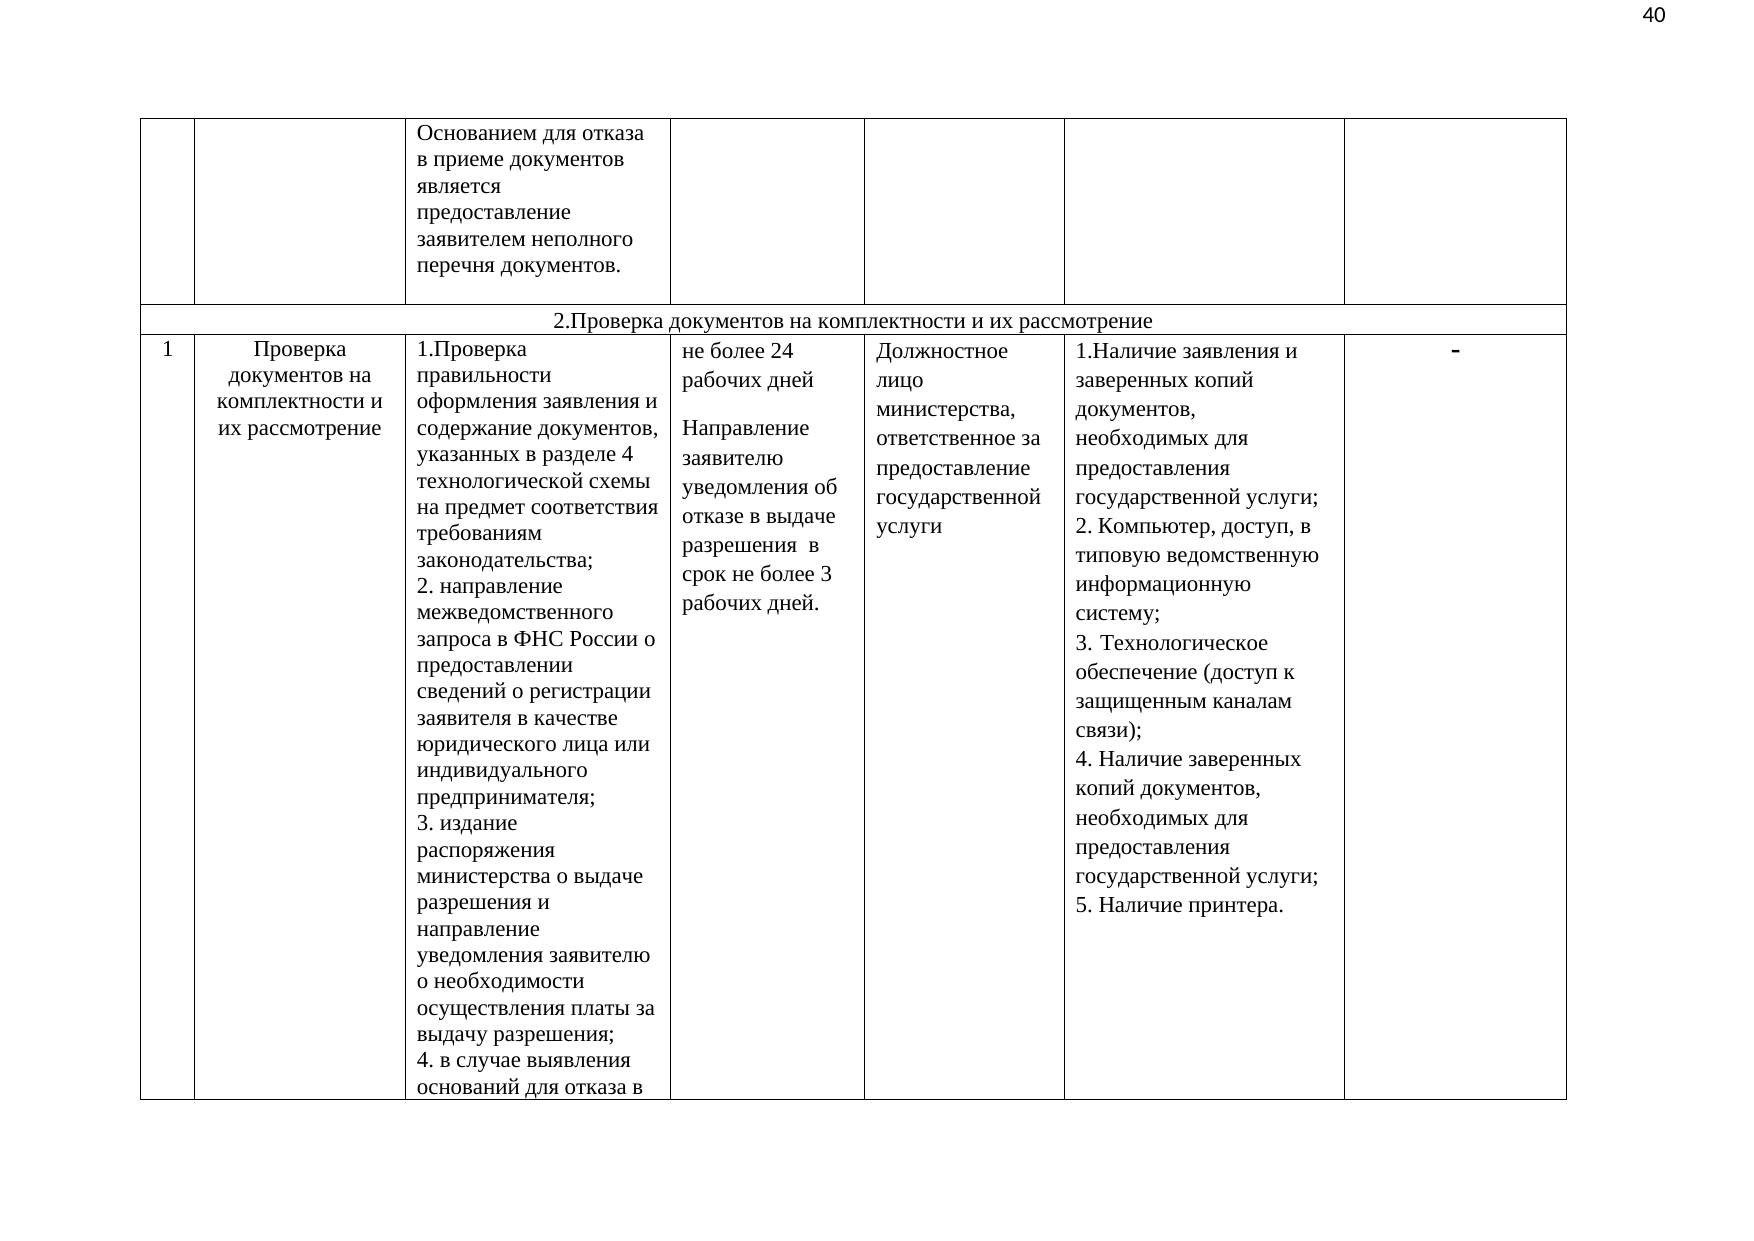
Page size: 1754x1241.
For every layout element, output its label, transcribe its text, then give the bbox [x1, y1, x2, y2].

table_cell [406, 335, 670, 1099]
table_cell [1065, 119, 1344, 304]
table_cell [1065, 335, 1344, 1099]
table_cell - [1345, 335, 1566, 1099]
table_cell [671, 119, 864, 304]
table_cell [865, 119, 1064, 304]
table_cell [671, 335, 864, 1099]
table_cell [865, 335, 1064, 1099]
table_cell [195, 335, 405, 1099]
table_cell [195, 119, 405, 304]
table_cell 2 [141, 119, 194, 304]
table_cell - [1345, 119, 1566, 304]
table_cell 1 [141, 335, 194, 1099]
table_cell 2.Проверка документов на комплектности и их рассмотрение [141, 305, 1566, 334]
